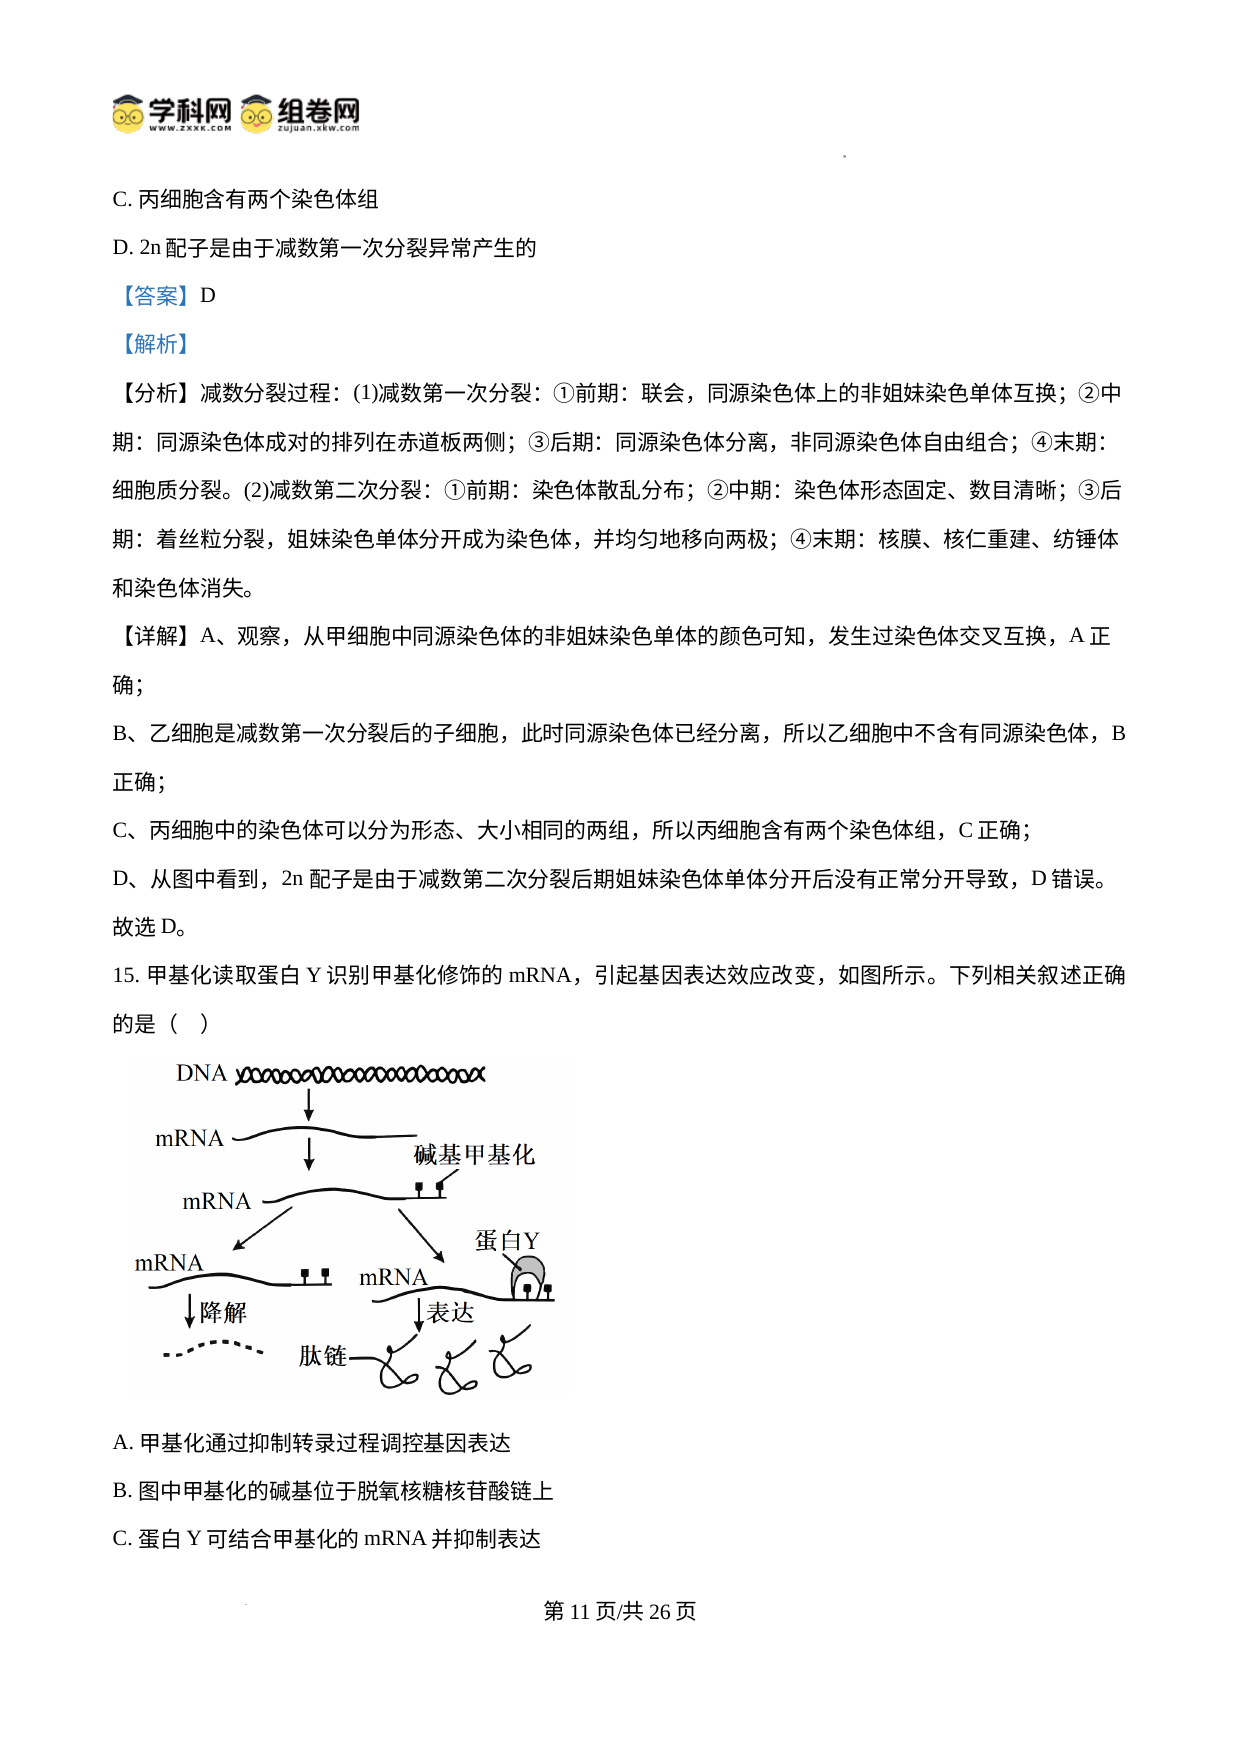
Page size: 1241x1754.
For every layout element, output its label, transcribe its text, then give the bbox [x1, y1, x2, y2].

text C、丙细胞中的染色体可以分为形态、大小相同的两组，所以丙细胞含有两个染色体组，C正确； [112, 813, 1128, 845]
text 【答案】D [112, 279, 1128, 311]
picture [112, 90, 231, 138]
text 【详解】A、观察，从甲细胞中同源染色体的非姐妹染色单体的颜色可知，发生过染色体交叉互换，A正确； [112, 619, 1128, 700]
text C. 丙细胞含有两个染色体组 [112, 182, 1128, 214]
text 故选D。 [112, 909, 1128, 942]
text D、从图中看到，2n 配子是由于减数第二次分裂后期姐妹染色体单体分开后没有正常分开导致，D错误。 [112, 861, 1128, 894]
text 【分析】减数分裂过程：(1)减数第一次分裂：①前期：联会，同源染色体上的非姐妹染色单体互换；②中期：同源染色体成对的排列在赤道板两侧；③后期：同源染色体分离，非同源染色体自由组合；④末期：细胞质分裂。(2)减数第二次分裂：①前期：染色体散乱分布；②中期：染色体形态固定、数目清晰；③后期：着丝粒分裂，姐妹染色单体分开成为染色体，并均匀地移向两极；④末期：核膜、核仁重建、纺锤体和染色体消失。 [112, 375, 1128, 603]
picture [131, 1055, 569, 1399]
text C. 蛋白Y可结合甲基化的mRNA并抑制表达 [112, 1522, 1128, 1554]
text A. 甲基化通过抑制转录过程调控基因表达 [112, 1425, 1128, 1458]
text 【解析】 [112, 327, 1128, 359]
text B. 图中甲基化的碱基位于脱氧核糖核苷酸链上 [112, 1473, 1128, 1506]
text B、乙细胞是减数第一次分裂后的子细胞，此时同源染色体已经分离，所以乙细胞中不含有同源染色体，B正确； [112, 716, 1128, 797]
text 15. 甲基化读取蛋白Y识别甲基化修饰的mRNA，引起基因表达效应改变，如图所示。下列相关叙述正确的是（ ） [112, 958, 1128, 1039]
text D. 2n配子是由于减数第一次分裂异常产生的 [112, 230, 1128, 263]
picture [240, 90, 360, 138]
